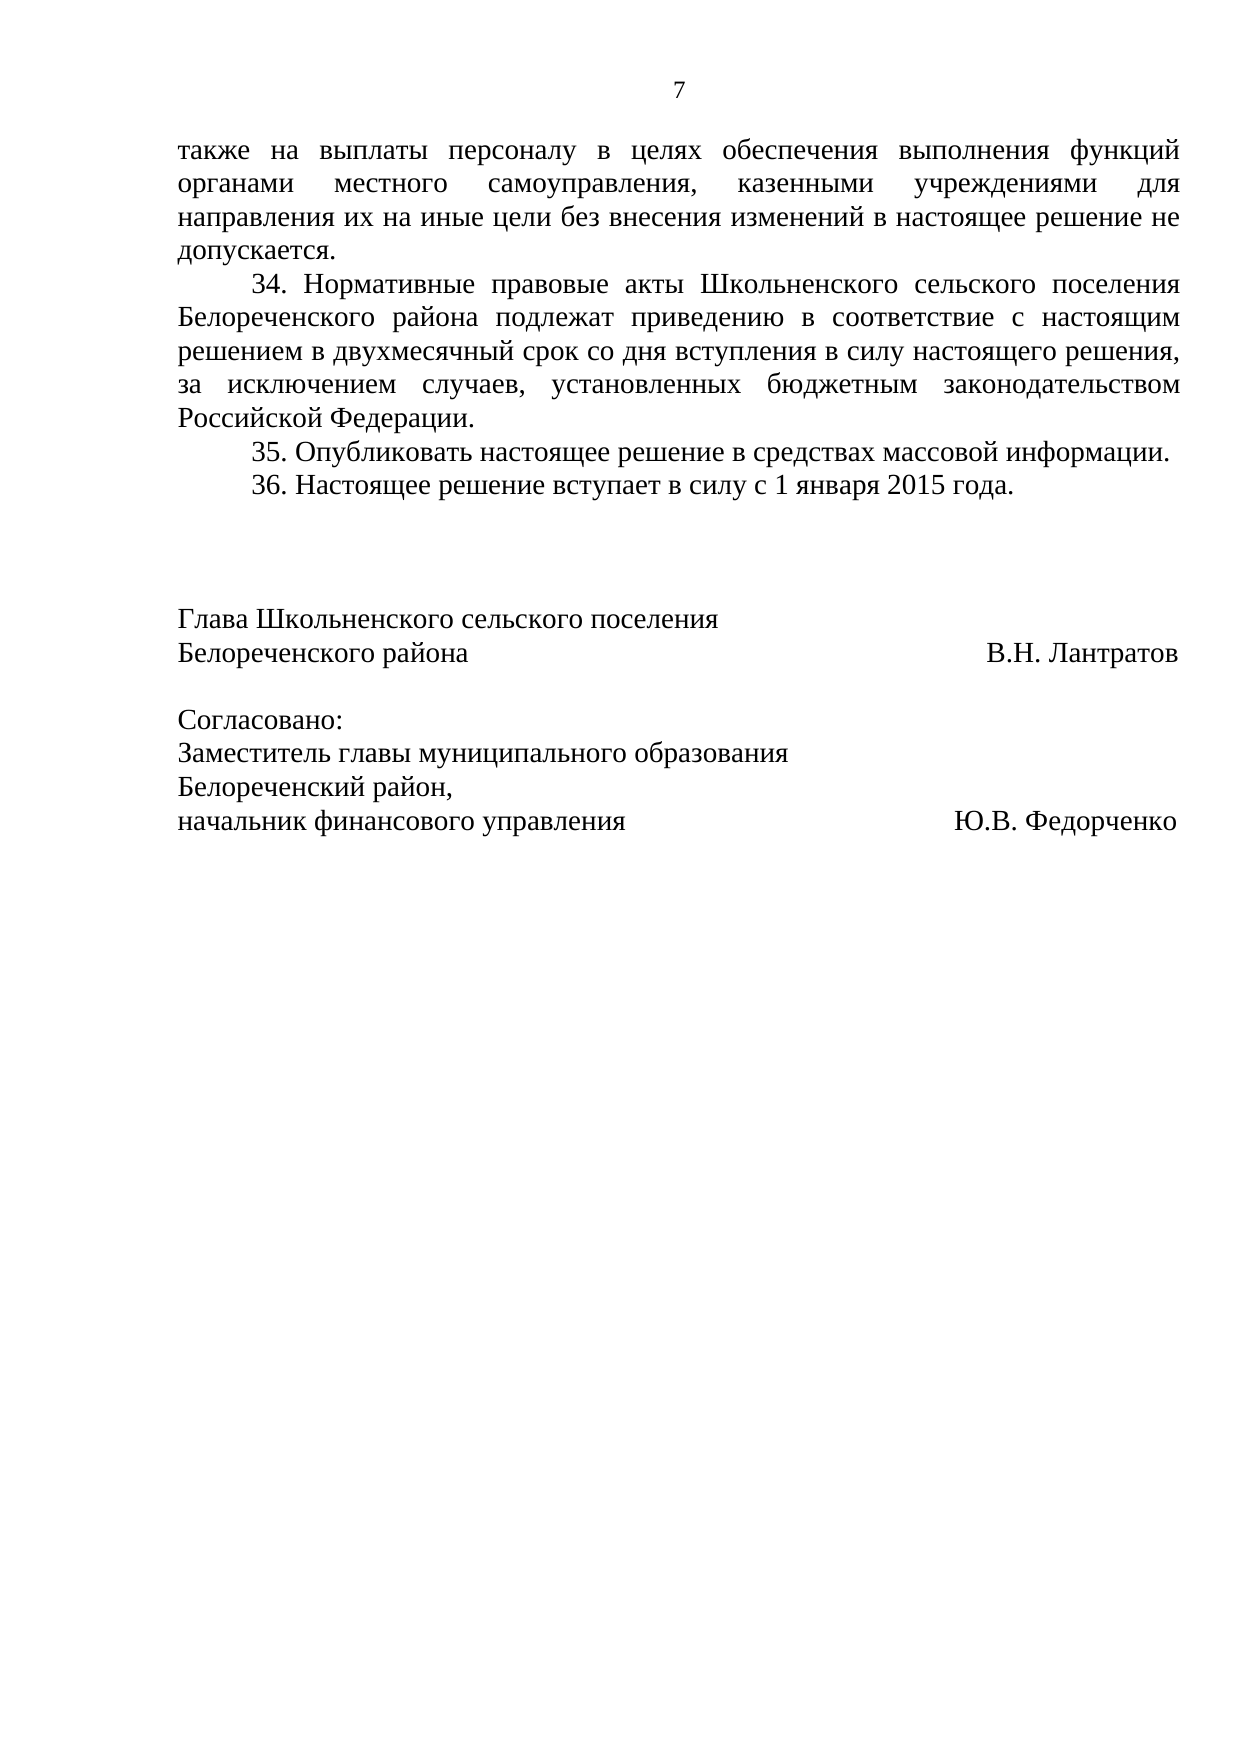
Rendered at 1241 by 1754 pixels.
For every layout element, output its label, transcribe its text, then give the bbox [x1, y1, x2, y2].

text Белореченский район, [177, 769, 1181, 803]
text Глава Школьненского сельского поселения [177, 601, 1181, 635]
text Белореченского района В.Н. Лантратов [177, 635, 1181, 668]
text 36. Настоящее решение вступает в силу с 1 января 2015 года. [177, 467, 1181, 501]
text начальник финансового управления Ю.В. Федорченко [177, 803, 1181, 836]
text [177, 132, 1181, 266]
text Заместитель главы муниципального образования [177, 736, 1181, 769]
text 34. Нормативные правовые акты Школьненского сельского поселения Белореченского района подлежат приведению в соответствие с настоящим решением в двухмесячный срок со дня вступления в силу настоящего решения, за исключением случаев, установленных бюджетным законодательством Российской Федерации. [177, 266, 1181, 434]
text 35. Опубликовать настоящее решение в средствах массовой информации. [177, 434, 1181, 467]
text Согласовано: [177, 702, 1181, 736]
